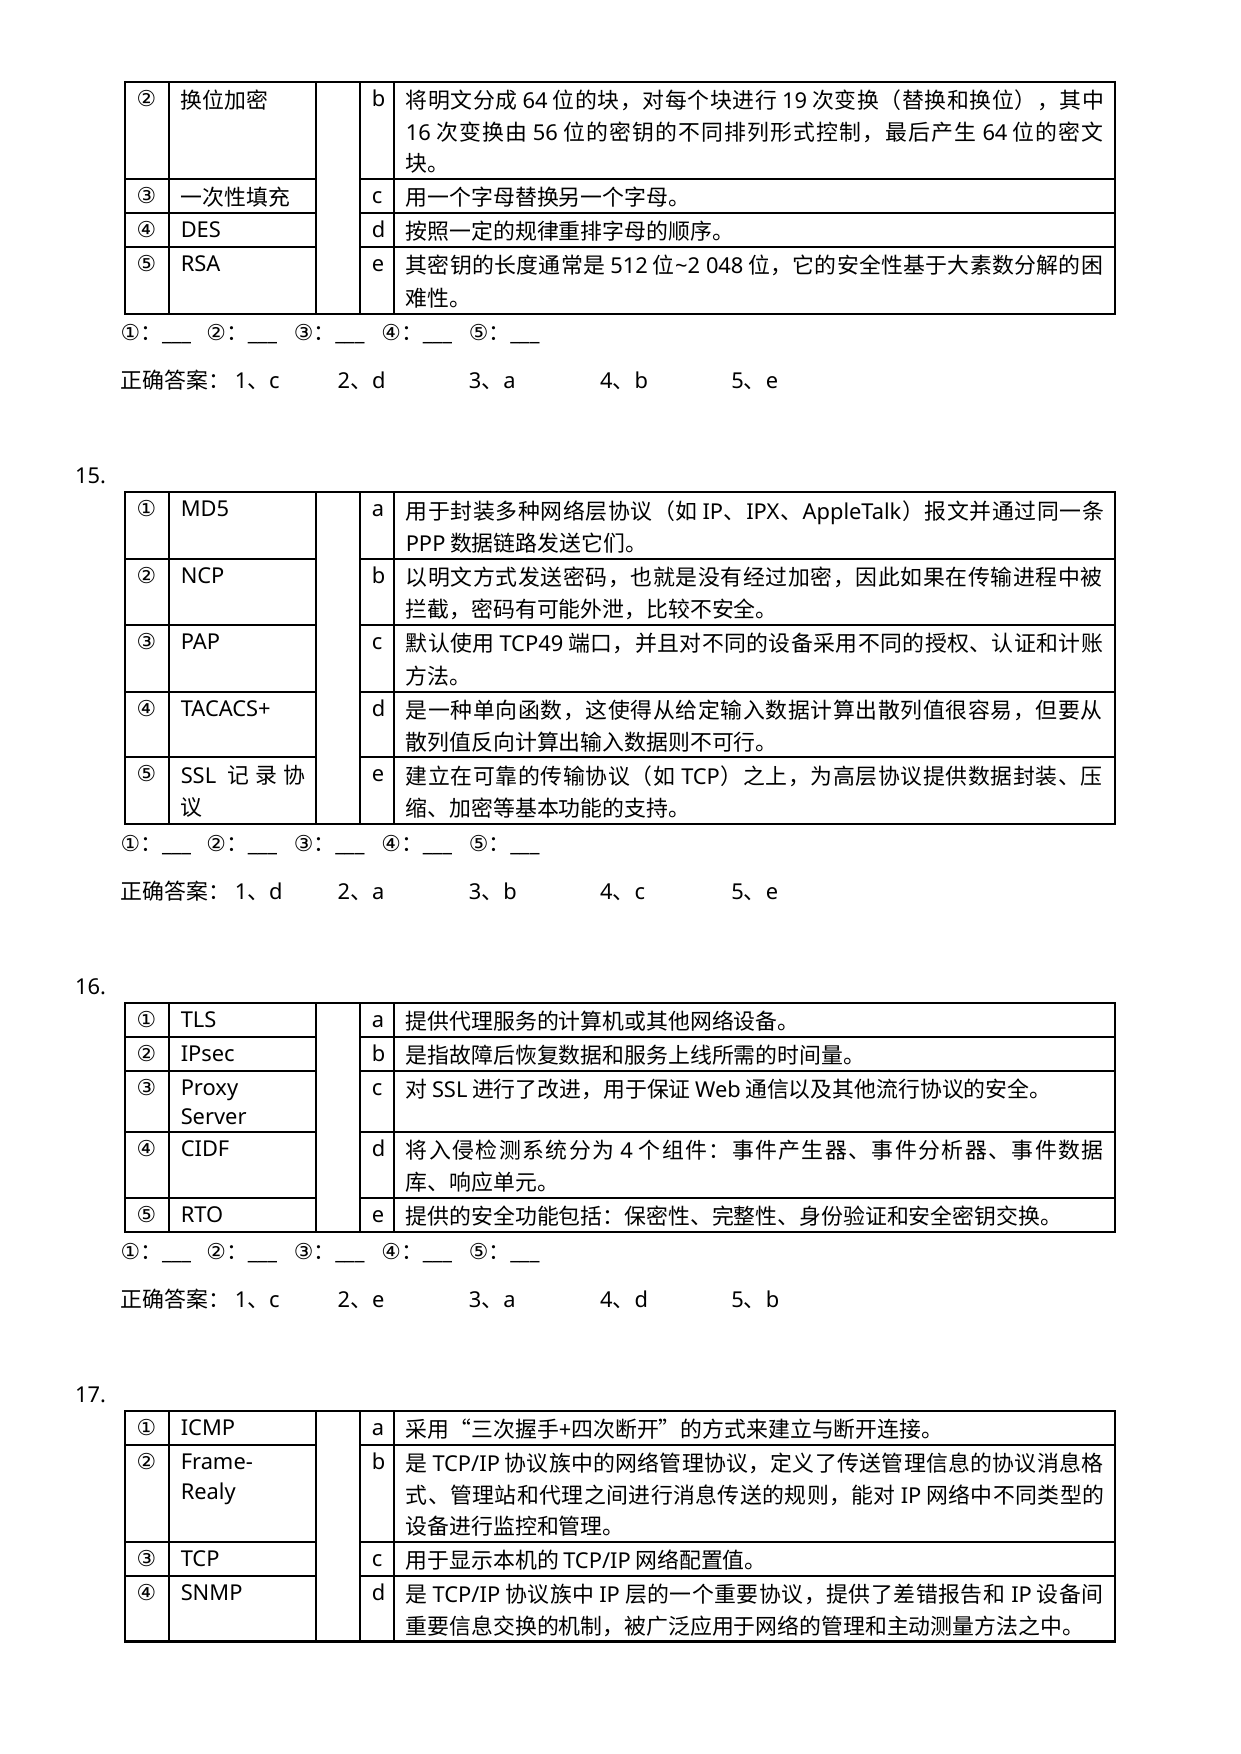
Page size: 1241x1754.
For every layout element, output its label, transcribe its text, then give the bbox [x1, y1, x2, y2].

table_cell 用于显示本机的TCP/IP网络配置值。 [395, 1543, 1114, 1575]
table_cell ④ [126, 693, 168, 756]
table_cell 是TCP/IP协议族中IP层的一个重要协议，提供了差错报告和IP设备间重要信息交换的机制，被广泛应用于网络的管理和主动测量方法之中。 [395, 1577, 1114, 1640]
table_cell d [361, 693, 393, 756]
table_cell ③ [126, 1543, 168, 1575]
table_cell e [361, 248, 393, 313]
table_cell DES [170, 214, 315, 246]
table_cell 提供的安全功能包括：保密性、完整性、身份验证和安全密钥交换。 [395, 1199, 1114, 1231]
table_cell ④ [126, 214, 168, 246]
table_cell ② [126, 560, 168, 624]
table_cell 默认使用TCP49端口，并且对不同的设备采用不同的授权、认证和计账方法。 [395, 626, 1114, 691]
table_cell IPsec [170, 1038, 315, 1069]
table_cell e [361, 1199, 393, 1231]
table_cell b [361, 560, 393, 624]
table_cell c [361, 180, 393, 212]
table_cell ⑤ [126, 248, 168, 313]
table_cell PAP [170, 626, 315, 691]
table_cell 是一种单向函数，这使得从给定输入数据计算出散列值很容易，但要从散列值反向计算出输入数据则不可行。 [395, 693, 1114, 756]
table_cell CIDF [170, 1133, 315, 1197]
table_header ① [126, 1412, 168, 1444]
table_cell b [361, 1038, 393, 1069]
table_cell 建立在可靠的传输协议（如TCP）之上，为高层协议提供数据封装、压缩、加密等基本功能的支持。 [395, 758, 1114, 823]
table_cell Proxy Server [170, 1072, 315, 1131]
table_header TLS [170, 1004, 315, 1036]
table_cell SNMP [170, 1577, 315, 1640]
table_header ICMP [170, 1412, 315, 1444]
table_cell 将入侵检测系统分为4个组件：事件产生器、事件分析器、事件数据库、响应单元。 [395, 1133, 1114, 1197]
table_cell 是指故障后恢复数据和服务上线所需的时间量。 [395, 1038, 1114, 1069]
table_cell 一次性填充 [170, 180, 315, 212]
table_cell 对SSL进行了改进，用于保证Web通信以及其他流行协议的安全。 [395, 1072, 1114, 1131]
table_cell 是TCP/IP协议族中的网络管理协议，定义了传送管理信息的协议消息格式、管理站和代理之间进行消息传送的规则，能对IP网络中不同类型的设备进行监控和管理。 [395, 1446, 1114, 1541]
table_cell ③ [126, 1072, 168, 1131]
table_cell ⑤ [126, 758, 168, 823]
table_cell Frame-Realy [170, 1446, 315, 1541]
table_cell 其密钥的长度通常是512位~2 048位，它的安全性基于大素数分解的困难性。 [395, 248, 1114, 313]
table_cell b [361, 1446, 393, 1541]
table_header 用于封装多种网络层协议（如IP、IPX、AppleTalk）报文并通过同一条PPP数据链路发送它们。 [395, 493, 1114, 558]
table_cell 以明文方式发送密码，也就是没有经过加密，因此如果在传输进程中被拦截，密码有可能外泄，比较不安全。 [395, 560, 1114, 624]
table_cell 换位加密 [170, 83, 315, 178]
table_cell TCP [170, 1543, 315, 1575]
table_cell ③ [126, 180, 168, 212]
text 正确答案： 1、c 2、e 3、a 4、d 5、b [75, 1282, 1165, 1314]
table_header MD5 [170, 493, 315, 558]
table_cell b [361, 83, 393, 178]
table_cell ⑤ [126, 1199, 168, 1231]
table_header a [361, 1004, 393, 1036]
table_cell NCP [170, 560, 315, 624]
table_cell e [361, 758, 393, 823]
table_cell ② [126, 1038, 168, 1069]
table_cell c [361, 1543, 393, 1575]
table_header 提供代理服务的计算机或其他网络设备。 [395, 1004, 1114, 1036]
table_cell 将明文分成64位的块，对每个块进行19次变换（替换和换位），其中16次变换由56位的密钥的不同排列形式控制，最后产生64位的密文块。 [395, 83, 1114, 178]
table_cell ④ [126, 1133, 168, 1197]
table_header [317, 1004, 359, 1231]
table_cell 用一个字母替换另一个字母。 [395, 180, 1114, 212]
table_header a [361, 493, 393, 558]
table_cell SSL记录协议 [170, 758, 315, 823]
table_cell RSA [170, 248, 315, 313]
text ①：___ ②：___ ③：___ ④：___ ⑤：___ [75, 315, 1165, 347]
table_header [317, 83, 359, 313]
text ①：___ ②：___ ③：___ ④：___ ⑤：___ [75, 825, 1165, 858]
table_header [317, 493, 359, 823]
table_cell ② [126, 83, 168, 178]
table_header ① [126, 493, 168, 558]
table_cell TACACS+ [170, 693, 315, 756]
table_header 采用“三次握手+四次断开”的方式来建立与断开连接。 [395, 1412, 1114, 1444]
text 正确答案： 1、d 2、a 3、b 4、c 5、e [75, 874, 1165, 906]
table_cell 按照一定的规律重排字母的顺序。 [395, 214, 1114, 246]
text 正确答案： 1、c 2、d 3、a 4、b 5、e [75, 363, 1165, 396]
table_cell d [361, 214, 393, 246]
table_header ① [126, 1004, 168, 1036]
table_cell ③ [126, 626, 168, 691]
table_cell ② [126, 1446, 168, 1541]
table_cell d [361, 1133, 393, 1197]
table_cell RTO [170, 1199, 315, 1231]
table_cell c [361, 626, 393, 691]
table_header a [361, 1412, 393, 1444]
table_cell ④ [126, 1577, 168, 1640]
table_cell d [361, 1577, 393, 1640]
table_cell c [361, 1072, 393, 1131]
table_header [317, 1412, 359, 1640]
text ①：___ ②：___ ③：___ ④：___ ⑤：___ [75, 1233, 1165, 1266]
